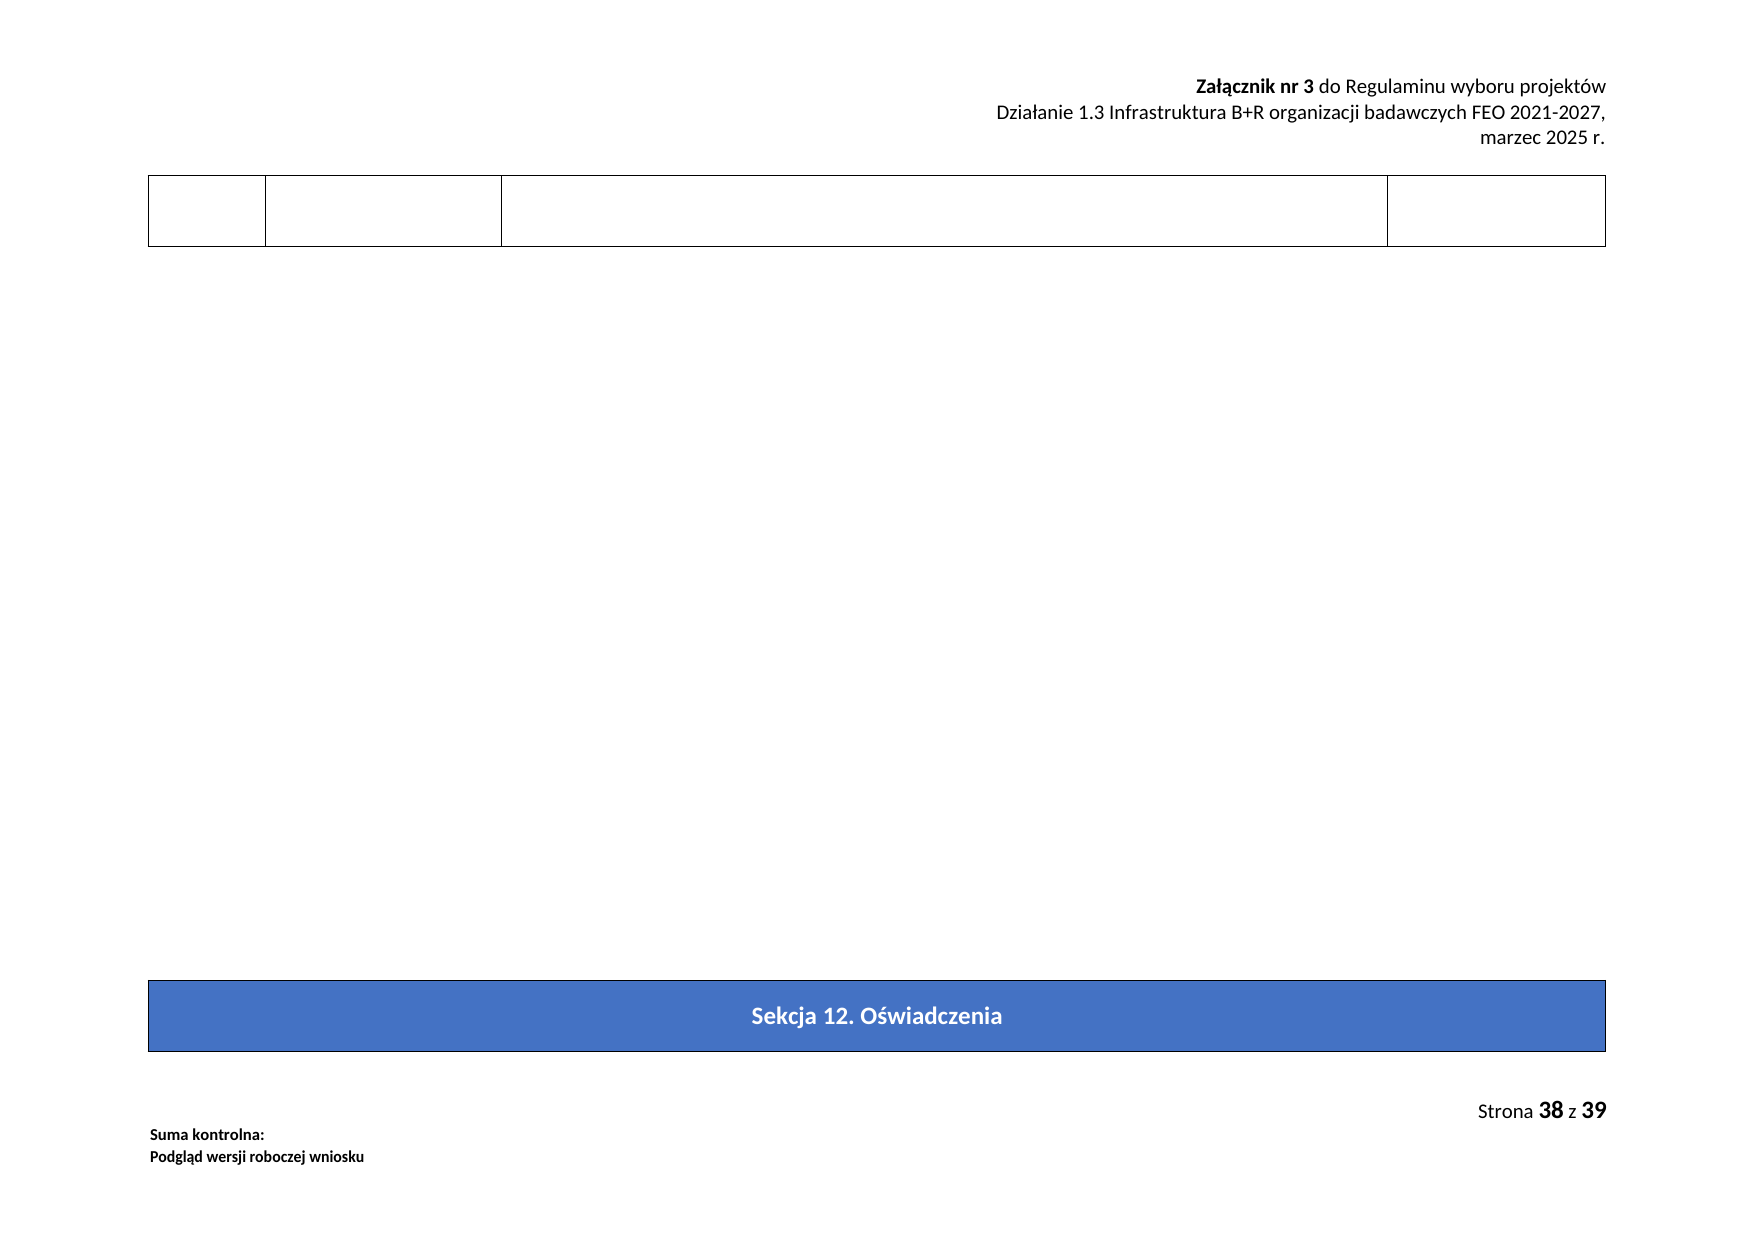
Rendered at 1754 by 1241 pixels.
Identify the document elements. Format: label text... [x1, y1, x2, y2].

table_cell [149, 176, 265, 246]
table_cell [266, 176, 501, 246]
table_cell [502, 176, 1387, 246]
table_header Sekcja 12. Oświadczenia [149, 981, 1605, 1051]
table_cell [1388, 176, 1605, 246]
